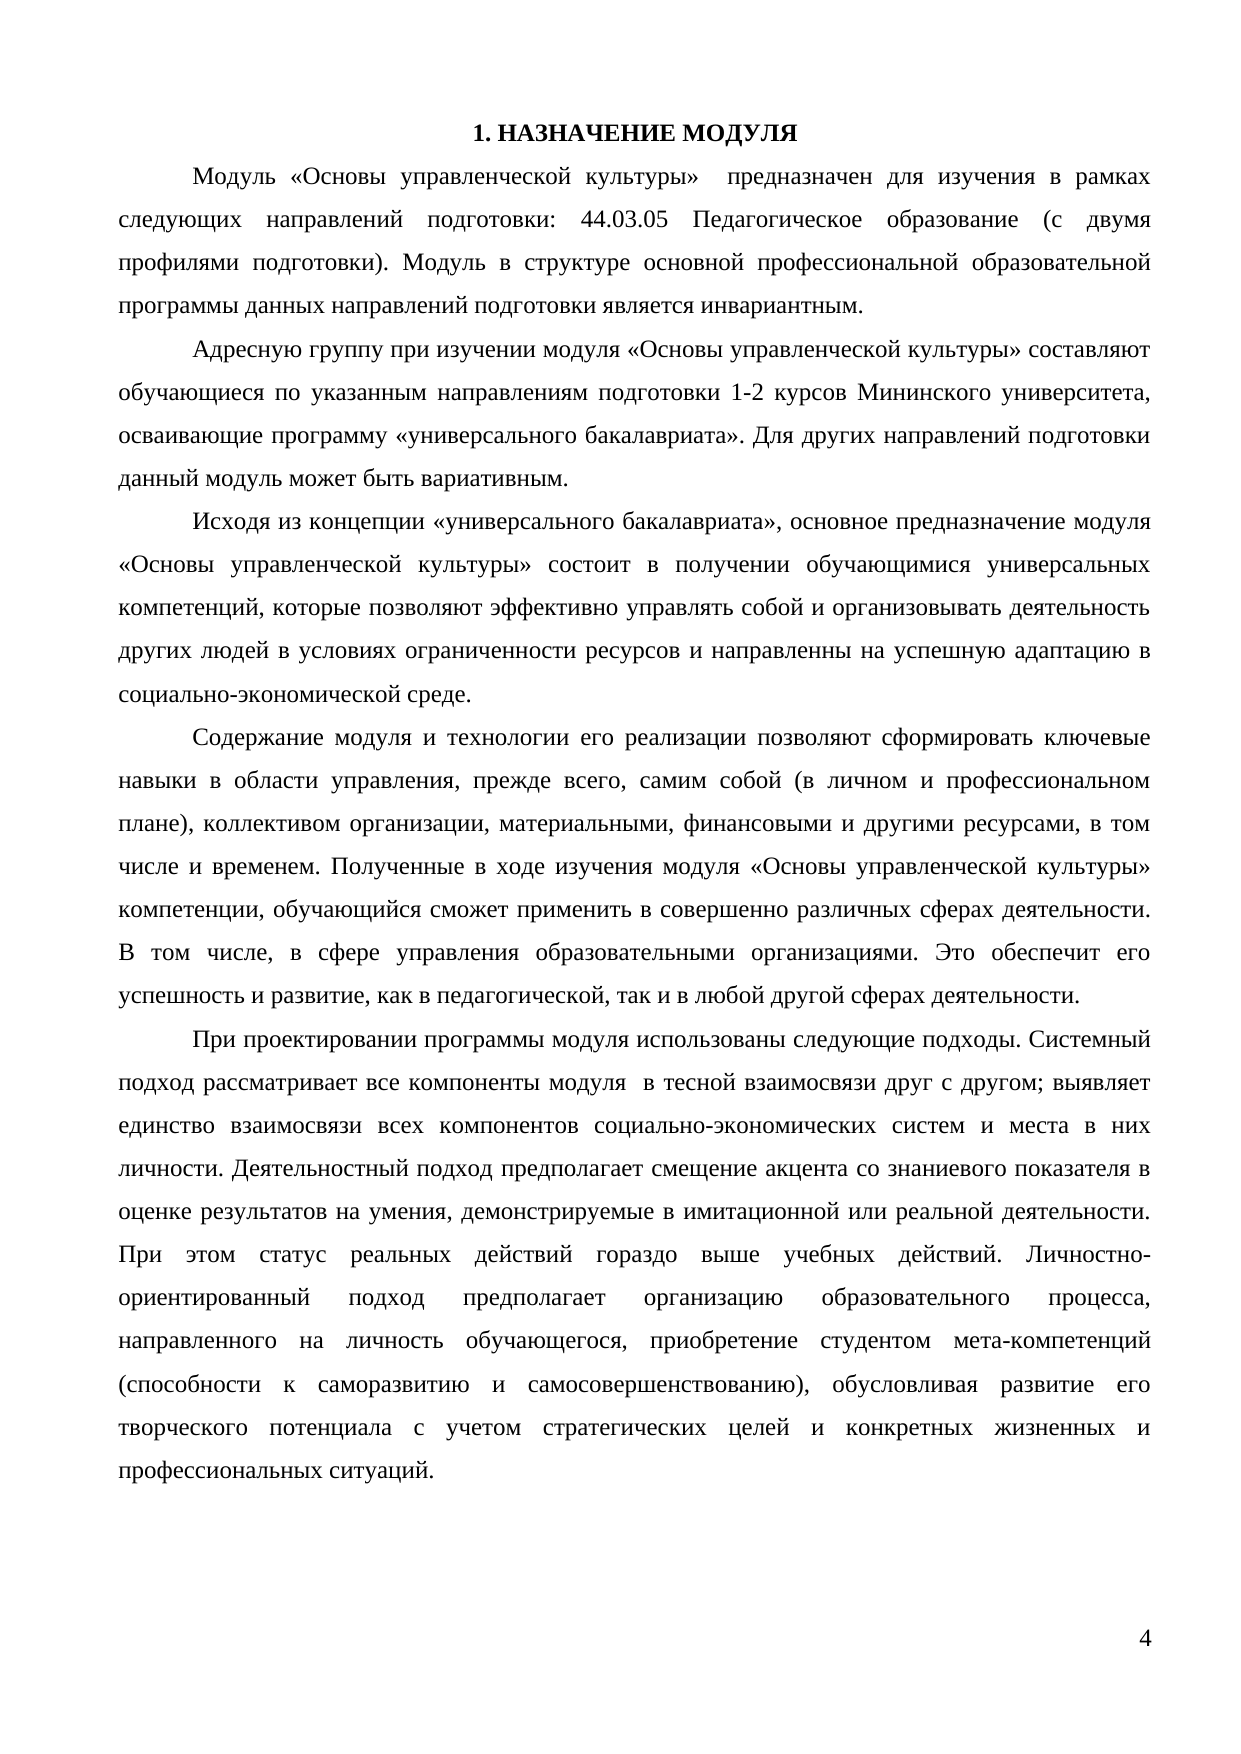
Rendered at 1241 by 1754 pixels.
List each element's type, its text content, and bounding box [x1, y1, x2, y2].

text Исходя из концепции «универсального бакалавриата», основное предназначение модуля «Основы управленческой культуры» состоит в получении обучающимися универсальных компетенций, которые позволяют эффективно управлять собой и организовывать деятельность других людей в условиях ограниченности ресурсов и направленны на успешную адаптацию в социально-экономической среде. [118, 506, 1152, 707]
text Модуль «Основы управленческой культуры» предназначен для изучения в рамках следующих направлений подготовки: 44.03.05 Педагогическое образование (с двумя профилями подготовки). Модуль в структуре основной профессиональной образовательной программы данных направлений подготовки является инвариантным. [118, 161, 1152, 319]
text 1. назначение модуля [118, 118, 1152, 147]
text Содержание модуля и технологии его реализации позволяют сформировать ключевые навыки в области управления, прежде всего, самим собой (в личном и профессиональном плане), коллективом организации, материальными, финансовыми и другими ресурсами, в том числе и временем. Полученные в ходе изучения модуля «Основы управленческой культуры» компетенции, обучающийся сможет применить в совершенно различных сферах деятельности. В том числе, в сфере управления образовательными организациями. Это обеспечит его успешность и развитие, как в педагогической, так и в любой другой сферах деятельности. [118, 722, 1152, 1009]
text Адресную группу при изучении модуля «Основы управленческой культуры» составляют обучающиеся по указанным направлениям подготовки 1-2 курсов Мининского университета, осваивающие программу «универсального бакалавриата». Для других направлений подготовки данный модуль может быть вариативным. [118, 334, 1152, 492]
text При проектировании программы модуля использованы следующие подходы. Системный подход рассматривает все компоненты модуля в тесной взаимосвязи друг с другом; выявляет единство взаимосвязи всех компонентов социально-экономических систем и места в них личности. Деятельностный подход предполагает смещение акцента со знаниевого показателя в оценке результатов на умения, демонстрируемые в имитационной или реальной деятельности. При этом статус реальных действий гораздо выше учебных действий. Личностно-ориентированный подход предполагает организацию образовательного процесса, направленного на личность обучающегося, приобретение студентом мета-компетенций (способности к саморазвитию и самосовершенствованию), обусловливая развитие его творческого потенциала с учетом стратегических целей и конкретных жизненных и профессиональных ситуаций. [118, 1024, 1152, 1484]
